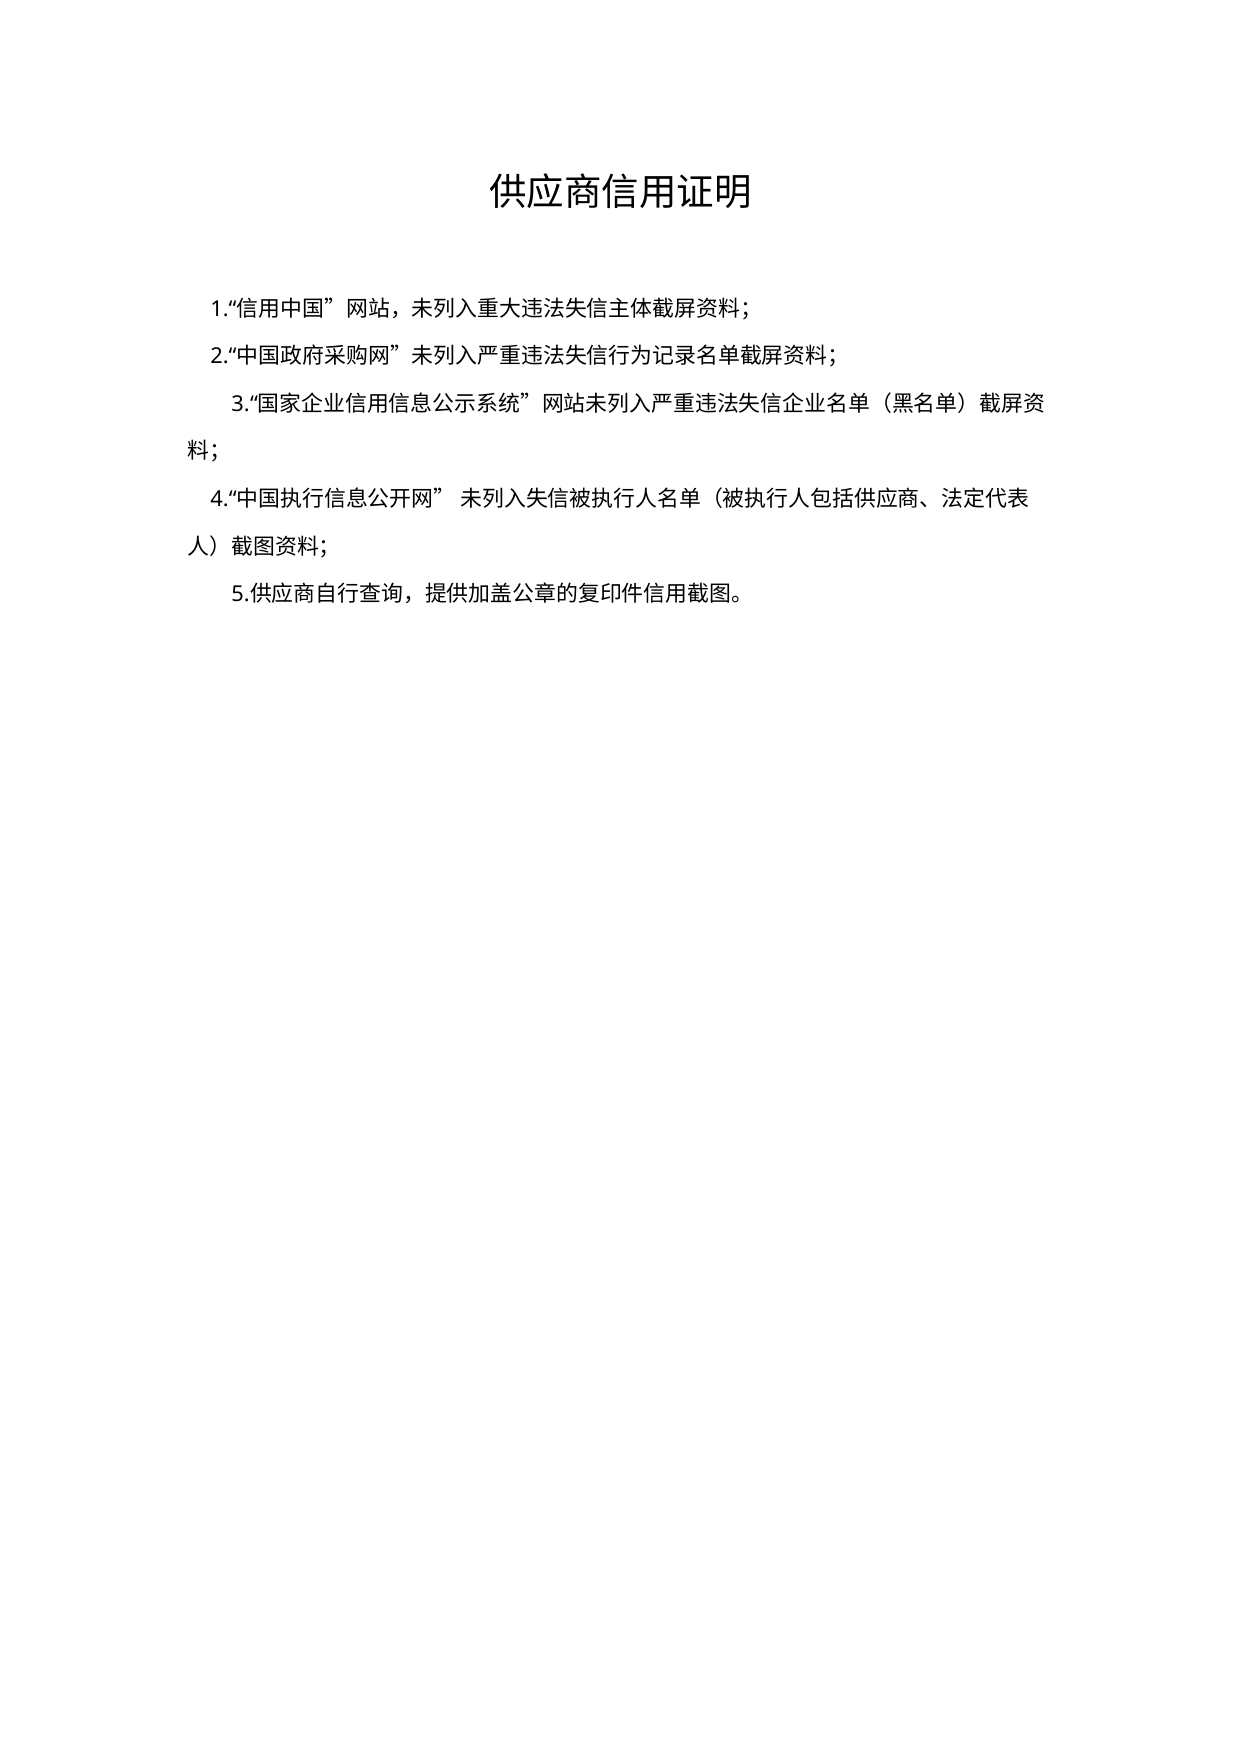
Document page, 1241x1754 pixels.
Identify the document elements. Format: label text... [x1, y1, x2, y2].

text 供应商信用证明 [187, 162, 1053, 216]
text 1.“信用中国”网站，未列入重大违法失信主体截屏资料； [187, 291, 1053, 322]
text 4.“中国执行信息公开网” 未列入失信被执行人名单（被执行人包括供应商、法定代表人）截图资料； [187, 481, 1053, 560]
text 5.供应商自行查询，提供加盖公章的复印件信用截图。 [187, 576, 1053, 608]
text 2.“中国政府采购网”未列入严重违法失信行为记录名单截屏资料； [187, 338, 1053, 370]
text 3.“国家企业信用信息公示系统”网站未列入严重违法失信企业名单（黑名单）截屏资料； [187, 386, 1053, 465]
